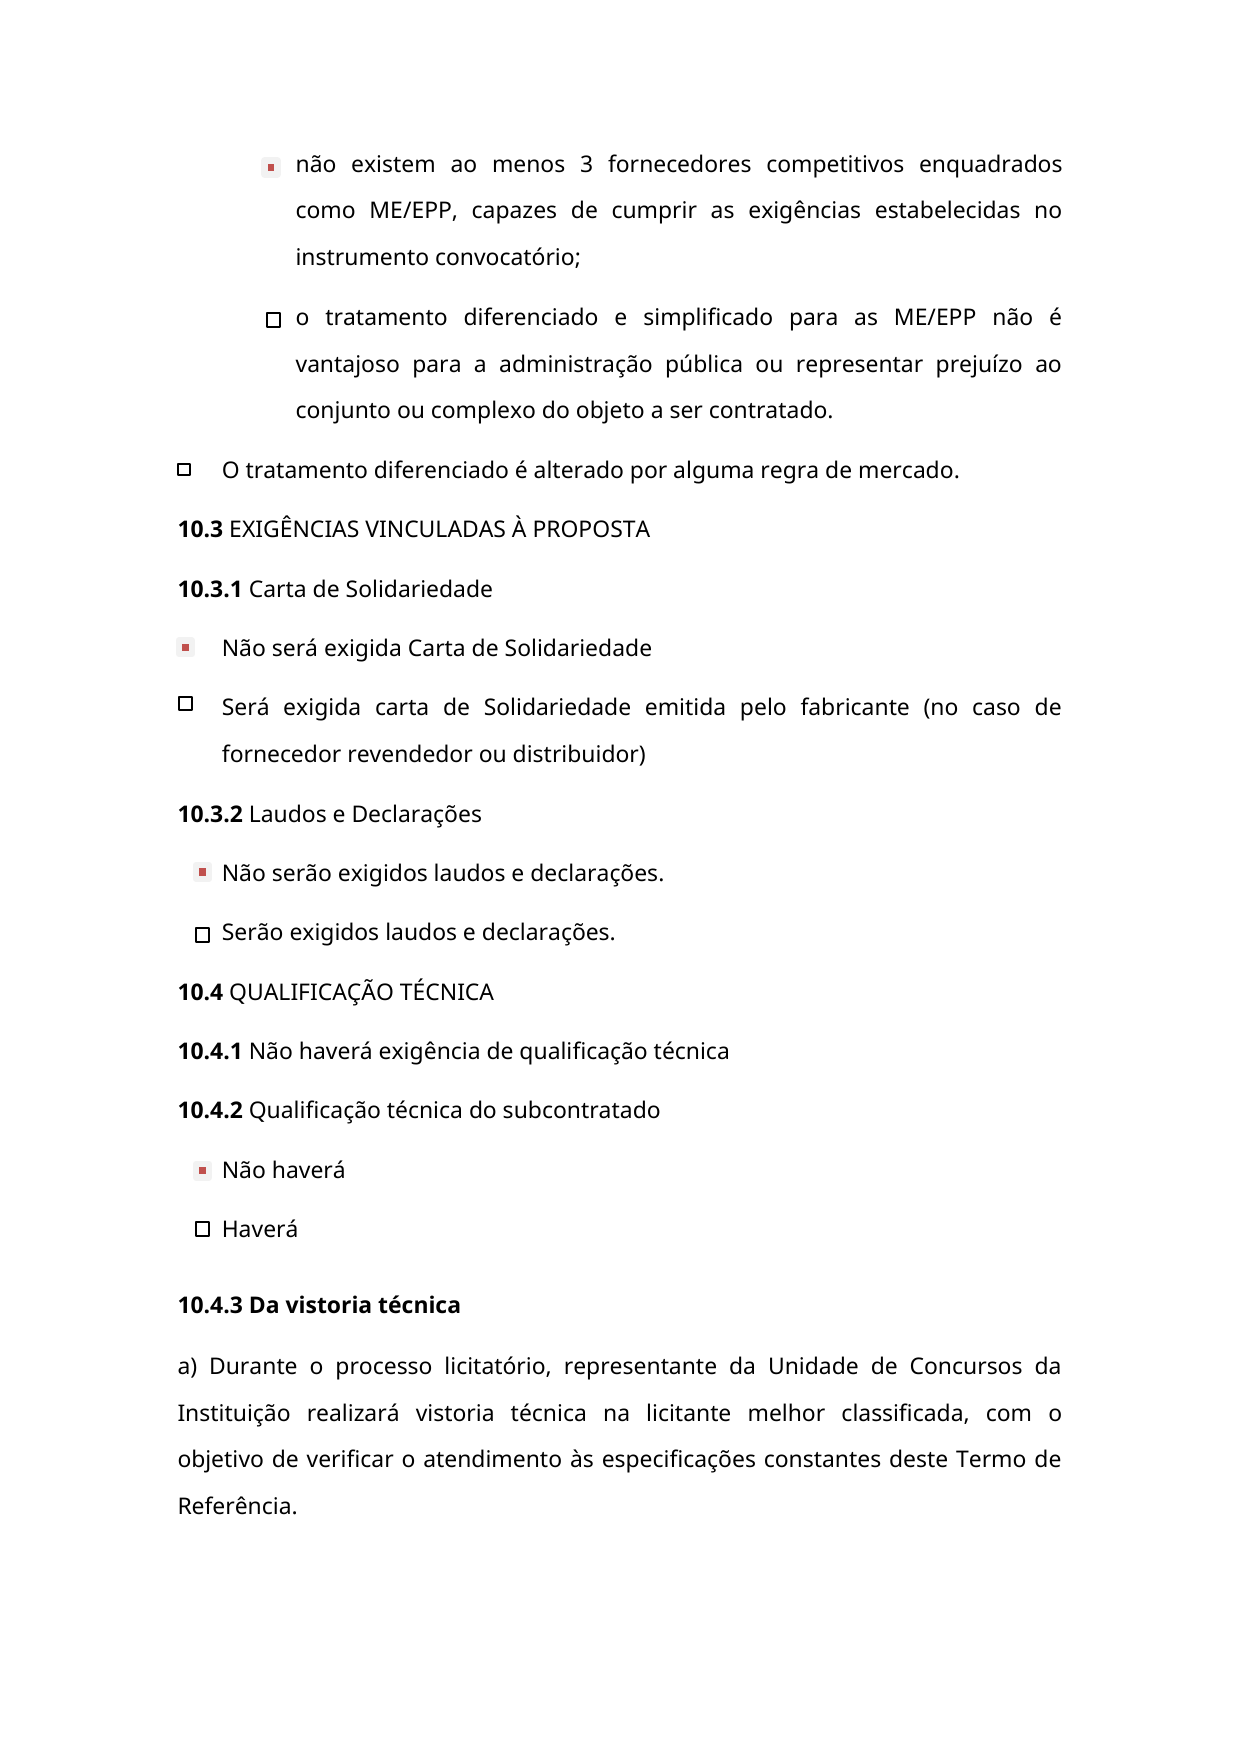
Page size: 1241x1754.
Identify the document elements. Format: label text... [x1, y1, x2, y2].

text 10.3 EXIGÊNCIAS VINCULADAS À PROPOSTA [177, 513, 1063, 544]
text Haverá [222, 1213, 1063, 1244]
text não existem ao menos 3 fornecedores competitivos enquadrados como ME/EPP, capazes de cumprir as exigências estabelecidas no instrumento convocatório; [295, 148, 1063, 273]
text 10.3.1 Carta de Solidariedade [177, 573, 1063, 604]
text 10.4.1 Não haverá exigência de qualificação técnica [177, 1035, 1063, 1066]
text 10.3.2 Laudos e Declarações [177, 798, 1063, 829]
text Será exigida carta de Solidariedade emitida pelo fabricante (no caso de fornecedor revendedor ou distribuidor) [222, 691, 1063, 769]
text O tratamento diferenciado é alterado por alguma regra de mercado. [222, 454, 1063, 485]
text 10.4.3 Da vistoria técnica [177, 1289, 1063, 1321]
text 10.4 QUALIFICAÇÃO TÉCNICA [177, 976, 1063, 1007]
text 10.4.2 Qualificação técnica do subcontratado [177, 1094, 1063, 1126]
text Não será exigida Carta de Solidariedade [222, 632, 1063, 663]
text o tratamento diferenciado e simplificado para as ME/EPP não é vantajoso para a administração pública ou representar prejuízo ao conjunto ou complexo do objeto a ser contratado. [295, 301, 1063, 426]
text Não serão exigidos laudos e declarações. [222, 857, 1063, 888]
text a) Durante o processo licitatório, representante da Unidade de Concursos da Instituição realizará vistoria técnica na licitante melhor classificada, com o objetivo de verificar o atendimento às especificações constantes deste Termo de Referência. [177, 1350, 1063, 1522]
text Não haverá [222, 1154, 1063, 1185]
text Serão exigidos laudos e declarações. [222, 916, 1063, 948]
